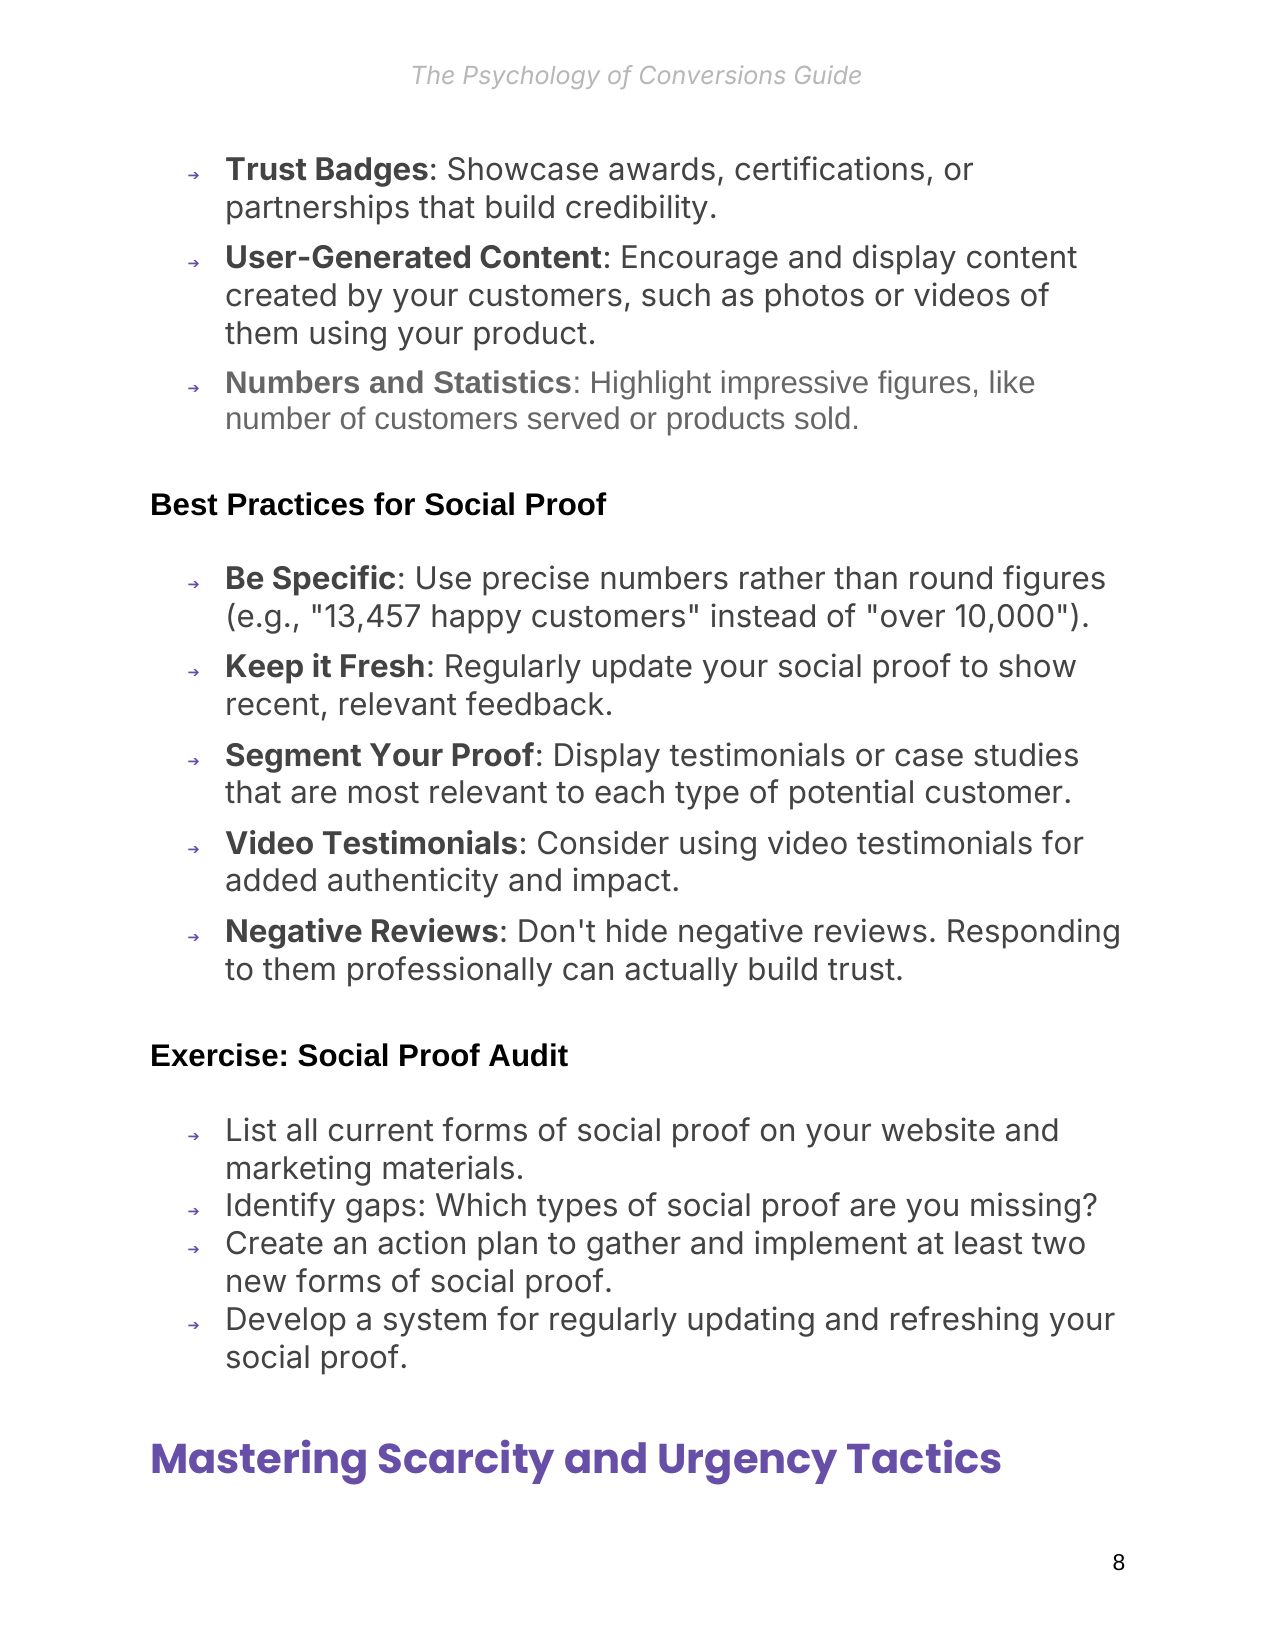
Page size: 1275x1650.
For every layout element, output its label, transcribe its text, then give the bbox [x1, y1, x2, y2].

list Video Testimonials: Consider using video testimonials for added authenticity and impact. [187, 824, 1125, 899]
list Develop a system for regularly updating and refreshing your social proof. [187, 1300, 1125, 1376]
list Create an action plan to gather and implement at least two new forms of social proof. [187, 1224, 1125, 1300]
list Numbers and Statistics: Highlight impressive figures, like number of customers served or products sold. [187, 364, 1125, 436]
subtitle Exercise: Social Proof Audit [150, 1037, 1125, 1073]
list Segment Your Proof: Display testimonials or case studies that are most relevant to each type of potential customer. [187, 736, 1125, 811]
subtitle Mastering Scarcity and Urgency Tactics [150, 1426, 1125, 1488]
list List all current forms of social proof on your website and marketing materials. [187, 1111, 1125, 1187]
list Identify gaps: Which types of social proof are you missing? [187, 1187, 1125, 1224]
list Keep it Fresh: Regularly update your social proof to show recent, relevant feedback. [187, 647, 1125, 723]
list Trust Badges: Showcase awards, certifications, or partnerships that build credibility. [187, 150, 1125, 226]
list Negative Reviews: Don't hide negative reviews. Responding to them professionally can actually build trust. [187, 912, 1125, 987]
subtitle Best Practices for Social Proof [150, 486, 1125, 522]
list User-Generated Content: Encourage and display content created by your customers, such as photos or videos of them using your product. [187, 238, 1125, 352]
list Be Specific: Use precise numbers rather than round figures (e.g., "13,457 happy customers" instead of "over 10,000"). [187, 559, 1125, 635]
